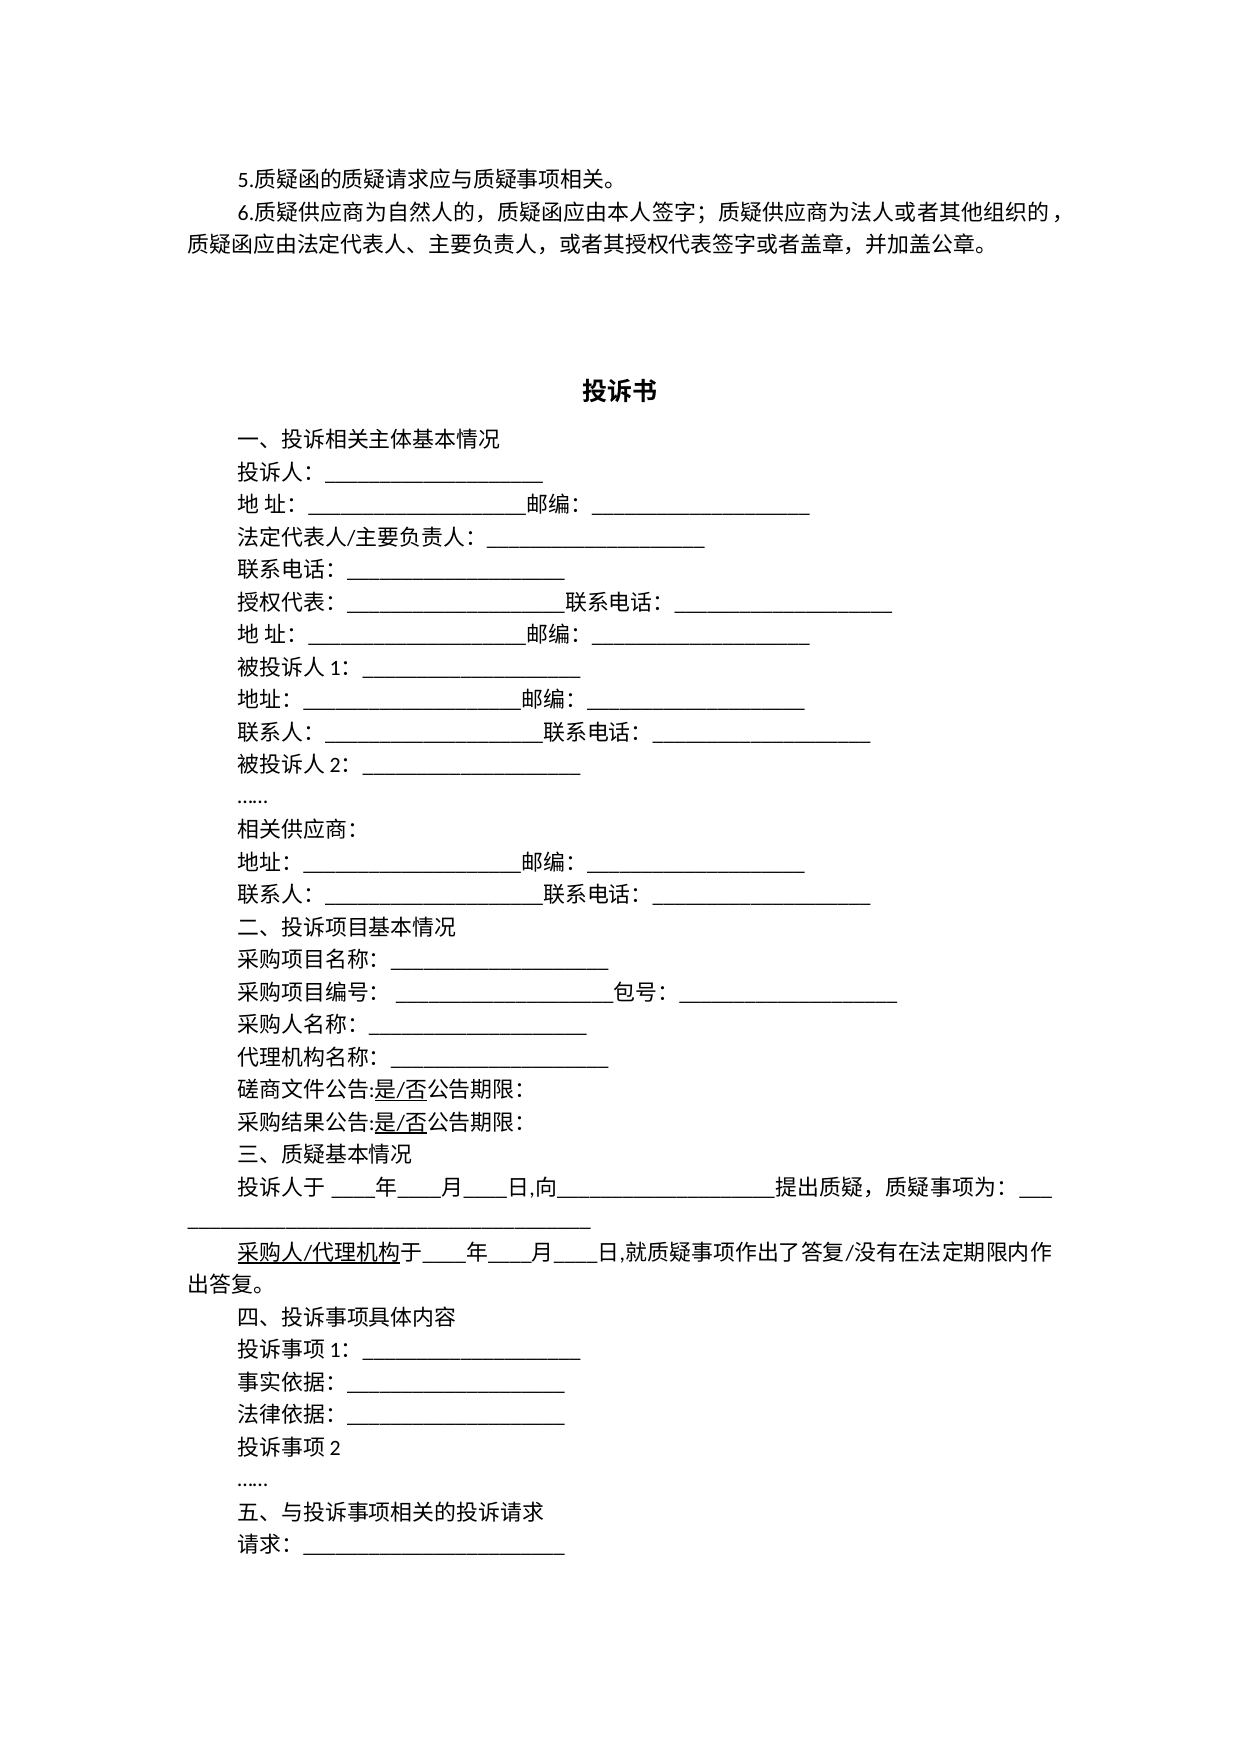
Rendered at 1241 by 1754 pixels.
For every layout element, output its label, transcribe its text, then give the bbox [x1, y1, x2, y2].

text 相关供应商： [187, 812, 1053, 844]
text …… [187, 1462, 1053, 1494]
text 磋商文件公告:是/否公告期限： [187, 1072, 1053, 1104]
text 联系人：____________________联系电话：____________________ [187, 877, 1053, 909]
text 联系人：____________________联系电话：____________________ [187, 714, 1053, 747]
text 被投诉人2：____________________ [187, 747, 1053, 779]
text 请求：________________________ [187, 1527, 1053, 1559]
text 采购项目名称：____________________ [187, 942, 1053, 974]
text …… [187, 779, 1053, 812]
text 代理机构名称：____________________ [187, 1039, 1053, 1072]
text 采购结果公告:是/否公告期限： [187, 1104, 1053, 1137]
text 采购人名称：____________________ [187, 1007, 1053, 1039]
text 二、投诉项目基本情况 [187, 909, 1053, 942]
text 6.质疑供应商为自然人的，质疑函应由本人签字；质疑供应商为法人或者其他组织的，质疑函应由法定代表人、主要负责人，或者其授权代表签字或者盖章，并加盖公章。 [187, 194, 1053, 259]
text 投诉人：____________________ [187, 454, 1053, 487]
text 地 址：____________________邮编：____________________ [187, 617, 1053, 649]
text 投诉事项1：____________________ [187, 1332, 1053, 1364]
text 联系电话：____________________ [187, 552, 1053, 584]
text 四、投诉事项具体内容 [187, 1299, 1053, 1332]
text 法律依据：____________________ [187, 1397, 1053, 1429]
text 地址：____________________邮编：____________________ [187, 844, 1053, 877]
text 采购项目编号： ____________________包号：____________________ [187, 974, 1053, 1007]
text 一、投诉相关主体基本情况 [187, 422, 1053, 454]
text 三、质疑基本情况 [187, 1137, 1053, 1169]
text 5.质疑函的质疑请求应与质疑事项相关。 [187, 162, 1053, 194]
text 地址：____________________邮编：____________________ [187, 682, 1053, 714]
text 法定代表人/主要负责人：____________________ [187, 519, 1053, 552]
text 地 址：____________________邮编：____________________ [187, 487, 1053, 519]
text 授权代表：____________________联系电话：____________________ [187, 584, 1053, 617]
text 五、与投诉事项相关的投诉请求 [187, 1494, 1053, 1527]
text 被投诉人1：____________________ [187, 649, 1053, 682]
text 投诉人于 ____年____月____日,向____________________提出质疑，质疑事项为：________________________________________ [187, 1169, 1053, 1234]
text 采购人/代理机构于____年____月____日,就质疑事项作出了答复/没有在法定期限内作出答复。 [187, 1234, 1053, 1299]
text 投诉事项2 [187, 1429, 1053, 1462]
text 事实依据：____________________ [187, 1364, 1053, 1397]
text 投诉书 [187, 357, 1053, 422]
